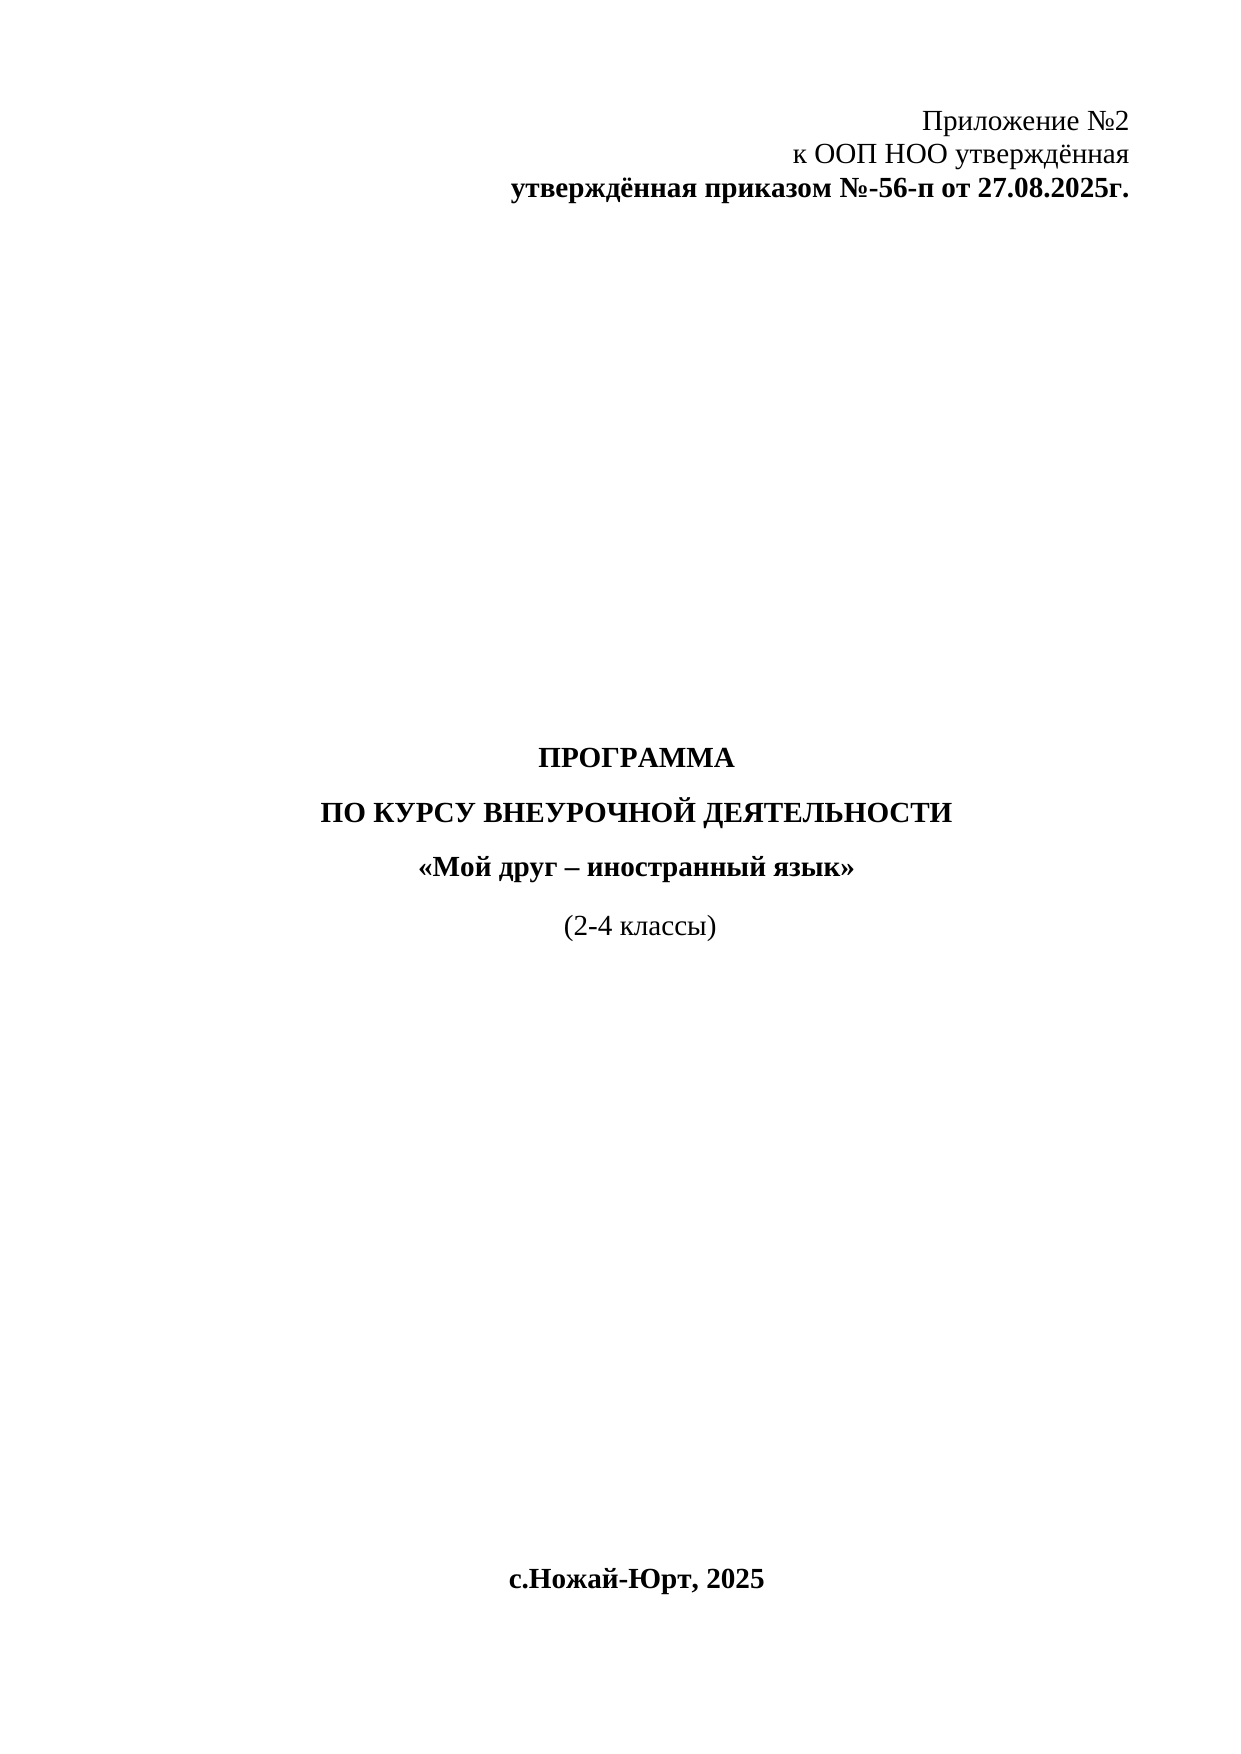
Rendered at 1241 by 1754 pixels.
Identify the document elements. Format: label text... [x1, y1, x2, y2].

text ПО КУРСУ ВНЕУРОЧНОЙ ДЕЯТЕЛЬНОСТИ [144, 795, 1129, 828]
text с.Ножай-Юрт, 2025 [144, 1561, 1129, 1594]
text (2-4 классы) [144, 908, 1129, 942]
text утверждённая приказом №-56-п от 27.08.2025г. [156, 170, 1129, 204]
text «Мой друг – иностранный язык» [144, 849, 1129, 883]
text к ООП НОО утверждённая [144, 137, 1129, 170]
text ПРОГРАММА [144, 740, 1129, 774]
text Приложение №2 [144, 103, 1129, 137]
